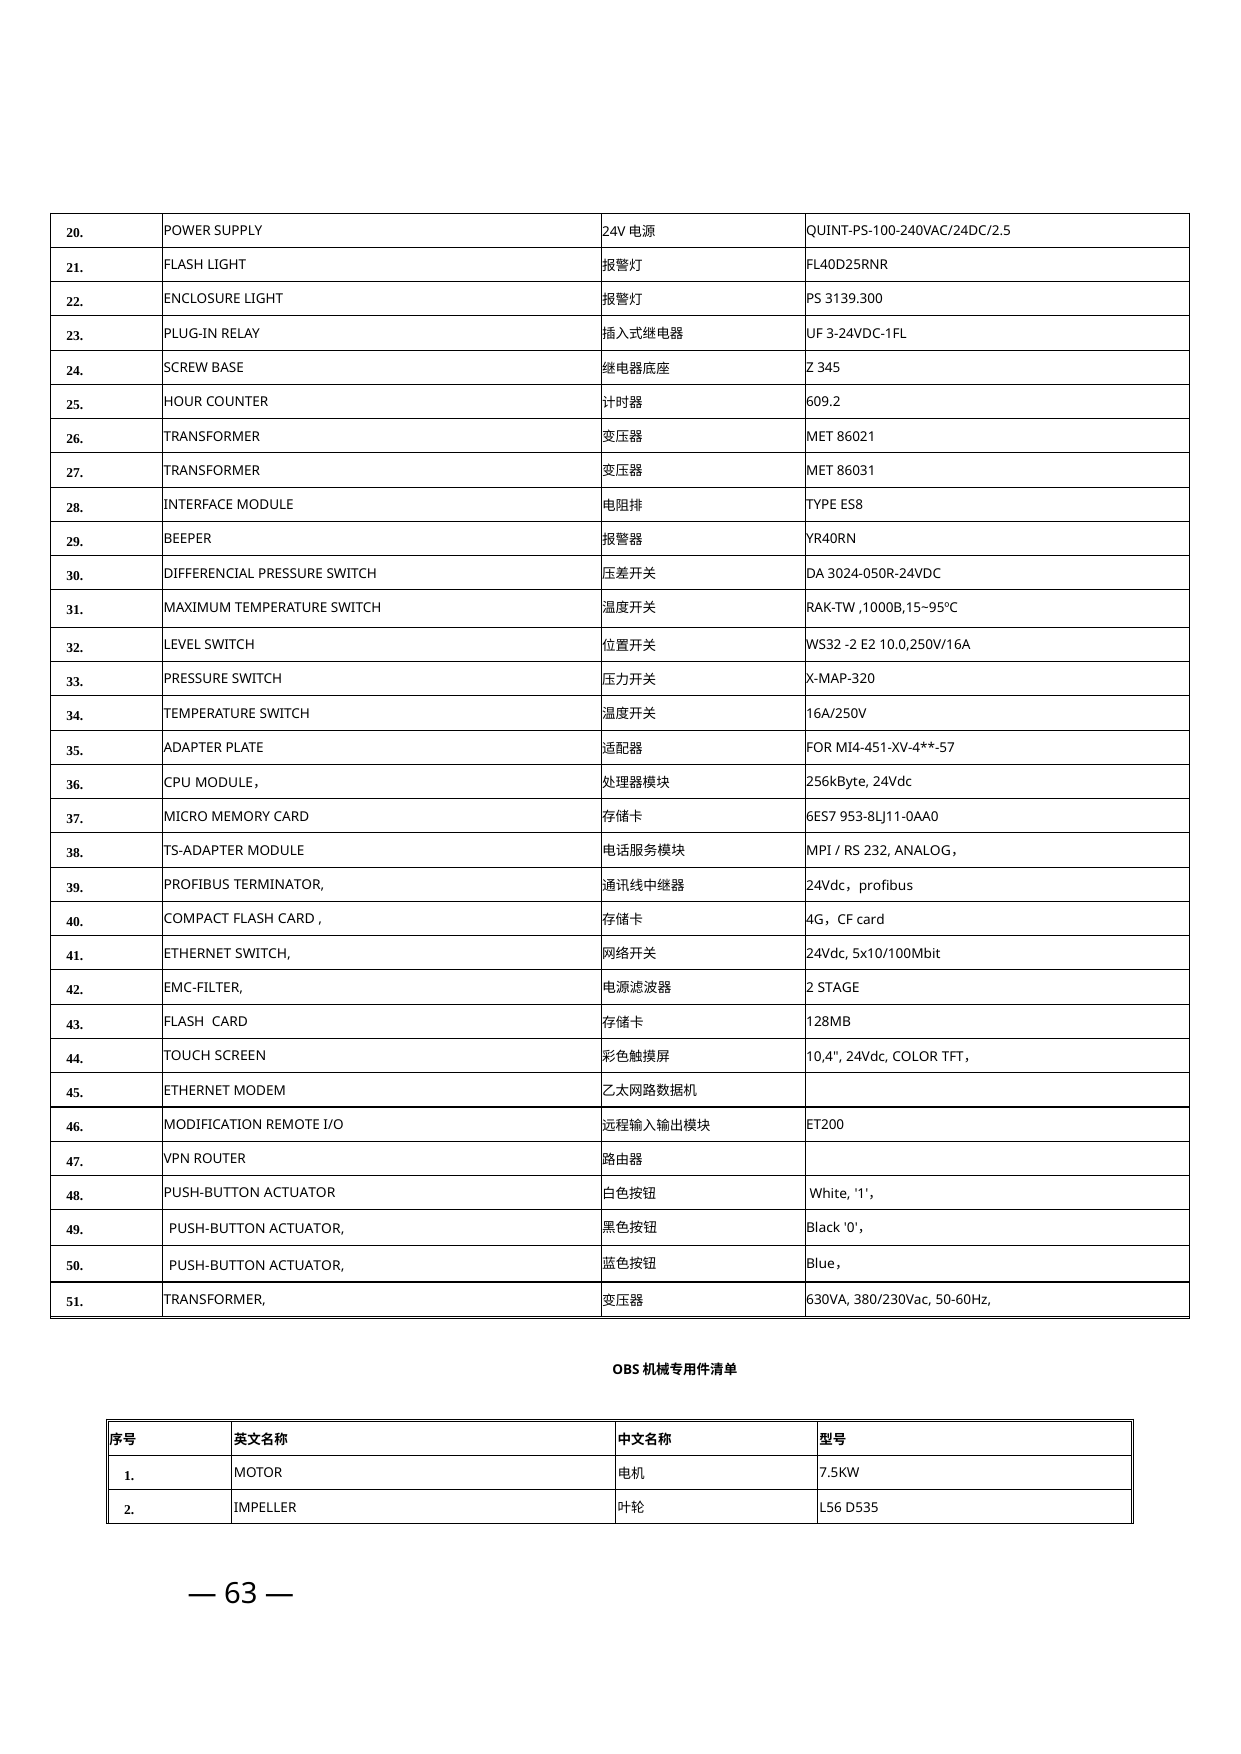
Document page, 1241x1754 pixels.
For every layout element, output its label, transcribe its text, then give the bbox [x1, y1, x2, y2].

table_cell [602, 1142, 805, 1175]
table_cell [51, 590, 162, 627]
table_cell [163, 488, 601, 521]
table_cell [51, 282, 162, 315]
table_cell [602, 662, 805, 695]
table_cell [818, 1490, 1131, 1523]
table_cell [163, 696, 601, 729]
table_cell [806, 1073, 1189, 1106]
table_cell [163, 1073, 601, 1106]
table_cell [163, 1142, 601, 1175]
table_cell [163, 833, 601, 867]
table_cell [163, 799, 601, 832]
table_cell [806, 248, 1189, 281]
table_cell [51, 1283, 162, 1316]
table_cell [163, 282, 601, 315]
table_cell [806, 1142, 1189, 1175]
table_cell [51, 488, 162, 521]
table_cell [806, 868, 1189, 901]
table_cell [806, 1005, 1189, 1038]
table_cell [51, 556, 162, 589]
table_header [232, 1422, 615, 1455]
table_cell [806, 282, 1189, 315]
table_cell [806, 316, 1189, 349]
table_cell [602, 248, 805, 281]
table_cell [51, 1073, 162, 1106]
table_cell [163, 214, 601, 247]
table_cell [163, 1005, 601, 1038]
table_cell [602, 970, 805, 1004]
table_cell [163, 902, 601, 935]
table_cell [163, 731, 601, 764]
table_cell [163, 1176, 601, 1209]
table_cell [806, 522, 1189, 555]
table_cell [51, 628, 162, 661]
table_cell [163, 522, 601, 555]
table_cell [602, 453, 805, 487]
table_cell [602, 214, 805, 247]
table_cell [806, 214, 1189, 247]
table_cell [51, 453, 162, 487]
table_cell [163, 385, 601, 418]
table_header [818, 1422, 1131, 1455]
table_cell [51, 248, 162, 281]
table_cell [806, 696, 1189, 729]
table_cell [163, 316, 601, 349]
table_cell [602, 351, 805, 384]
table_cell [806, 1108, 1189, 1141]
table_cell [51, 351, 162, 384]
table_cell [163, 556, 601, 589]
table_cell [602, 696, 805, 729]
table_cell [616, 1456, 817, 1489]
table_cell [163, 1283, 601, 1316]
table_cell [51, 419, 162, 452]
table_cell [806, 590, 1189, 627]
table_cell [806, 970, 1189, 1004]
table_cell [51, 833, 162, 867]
text OBS机械专用件清单 [187, 1352, 1053, 1385]
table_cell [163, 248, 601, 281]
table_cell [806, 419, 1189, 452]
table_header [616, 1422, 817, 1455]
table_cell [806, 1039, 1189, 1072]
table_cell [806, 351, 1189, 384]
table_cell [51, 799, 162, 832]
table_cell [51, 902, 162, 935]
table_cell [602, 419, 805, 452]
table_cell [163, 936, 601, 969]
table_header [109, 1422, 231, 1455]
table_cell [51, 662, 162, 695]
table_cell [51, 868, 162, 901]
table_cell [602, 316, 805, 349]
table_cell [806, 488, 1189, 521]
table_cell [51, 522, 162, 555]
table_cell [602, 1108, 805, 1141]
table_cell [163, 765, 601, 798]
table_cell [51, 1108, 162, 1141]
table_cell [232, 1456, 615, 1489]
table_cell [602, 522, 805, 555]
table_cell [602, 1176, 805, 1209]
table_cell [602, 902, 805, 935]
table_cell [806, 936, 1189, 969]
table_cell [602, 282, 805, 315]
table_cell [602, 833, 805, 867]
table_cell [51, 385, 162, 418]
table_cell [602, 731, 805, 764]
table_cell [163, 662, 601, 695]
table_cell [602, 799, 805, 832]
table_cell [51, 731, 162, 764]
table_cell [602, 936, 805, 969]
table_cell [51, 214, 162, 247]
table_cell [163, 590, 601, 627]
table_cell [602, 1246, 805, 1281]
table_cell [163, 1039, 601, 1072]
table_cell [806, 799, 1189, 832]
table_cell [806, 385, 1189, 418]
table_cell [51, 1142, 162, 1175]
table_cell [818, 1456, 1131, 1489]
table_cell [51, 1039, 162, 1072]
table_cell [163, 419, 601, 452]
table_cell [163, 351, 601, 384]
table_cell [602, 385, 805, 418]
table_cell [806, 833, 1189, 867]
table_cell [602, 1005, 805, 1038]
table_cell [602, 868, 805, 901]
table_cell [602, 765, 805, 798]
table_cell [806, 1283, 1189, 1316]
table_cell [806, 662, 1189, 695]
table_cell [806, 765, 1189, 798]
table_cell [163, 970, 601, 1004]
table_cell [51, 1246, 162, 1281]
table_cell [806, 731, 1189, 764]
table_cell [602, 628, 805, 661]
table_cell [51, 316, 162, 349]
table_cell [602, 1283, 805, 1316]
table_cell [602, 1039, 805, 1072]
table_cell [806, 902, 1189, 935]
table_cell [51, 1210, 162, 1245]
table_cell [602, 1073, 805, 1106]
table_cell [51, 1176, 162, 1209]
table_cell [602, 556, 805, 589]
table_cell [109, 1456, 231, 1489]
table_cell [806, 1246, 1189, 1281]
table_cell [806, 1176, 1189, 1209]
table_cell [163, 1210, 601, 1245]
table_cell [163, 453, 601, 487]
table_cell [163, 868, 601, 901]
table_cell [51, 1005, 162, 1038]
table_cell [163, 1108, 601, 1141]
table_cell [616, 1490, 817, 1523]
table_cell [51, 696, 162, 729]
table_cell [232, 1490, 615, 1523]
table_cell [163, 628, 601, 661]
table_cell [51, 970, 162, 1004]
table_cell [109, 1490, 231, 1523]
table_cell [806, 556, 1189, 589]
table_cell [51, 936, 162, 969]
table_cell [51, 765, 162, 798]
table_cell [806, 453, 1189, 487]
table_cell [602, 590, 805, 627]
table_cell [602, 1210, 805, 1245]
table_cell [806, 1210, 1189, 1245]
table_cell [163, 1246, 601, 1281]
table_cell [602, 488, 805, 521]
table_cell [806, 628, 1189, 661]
